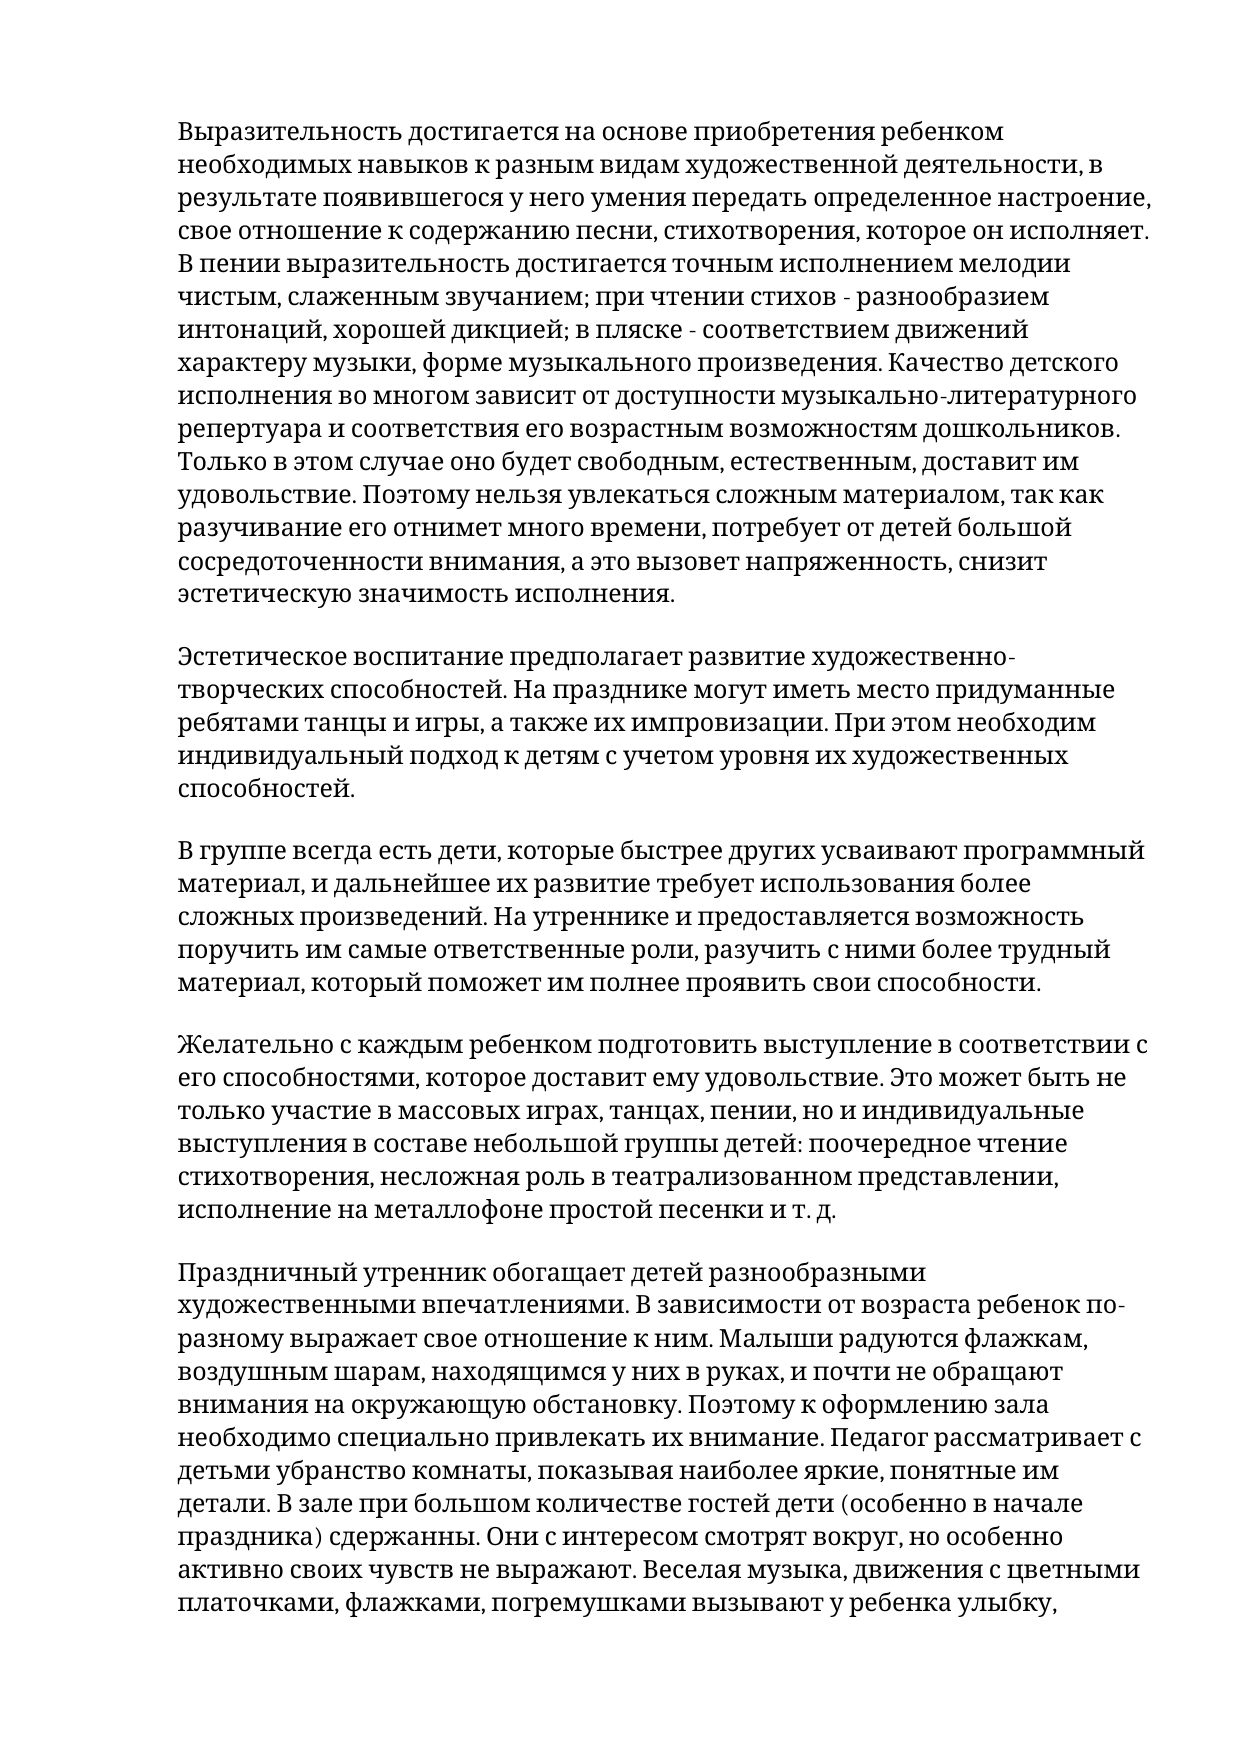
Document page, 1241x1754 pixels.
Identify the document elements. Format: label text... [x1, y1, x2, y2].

text Эстетическое воспитание предполагает развитие художественно-творческих способностей. На празднике могут иметь место придуманные ребятами танцы и игры, а также их импровизации. При этом необходим индивидуальный подход к детям с учетом уровня их художественных способностей. [177, 643, 1152, 803]
text В группе всегда есть дети, которые быстрее других усваивают программный материал, и дальнейшее их развитие требует использования более сложных произведений. На утреннике и предоставляется возможность поручить им самые ответственные роли, разучить с ними более трудный материал, который поможет им полнее проявить свои способности. [177, 837, 1152, 998]
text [177, 1258, 1152, 1617]
text Выразительность достигается на основе приобретения ребенком необходимых навыков к разным видам художественной деятельности, в результате появившегося у него умения передать определенное настроение, свое отношение к содержанию песни, стихотворения, которое он исполняет. В пении выразительность достигается точным исполнением мелодии чистым, слаженным звучанием; при чтении стихов - разнообразием интонаций, хорошей дикцией; в пляске - соответствием движений характеру музыки, форме музыкального произведения. Качество детского исполнения во многом зависит от доступности музыкально-литературного репертуара и соответствия его возрастным возможностям дошкольников. Только в этом случае оно будет свободным, естественным, доставит им удовольствие. Поэтому нельзя увлекаться сложным материалом, так как разучивание его отнимет много времени, потребует от детей большой сосредоточенности внимания, а это вызовет напряженность, снизит эстетическую значимость исполнения. [177, 118, 1152, 609]
text Желательно с каждым ребенком подготовить выступление в соответствии с его способностями, которое доставит ему удовольствие. Это может быть не только участие в массовых играх, танцах, пении, но и индивидуальные выступления в составе небольшой группы детей: поочередное чтение стихотворения, несложная роль в театрализованном представлении, исполнение на металлофоне простой песенки и т. д. [177, 1031, 1152, 1225]
